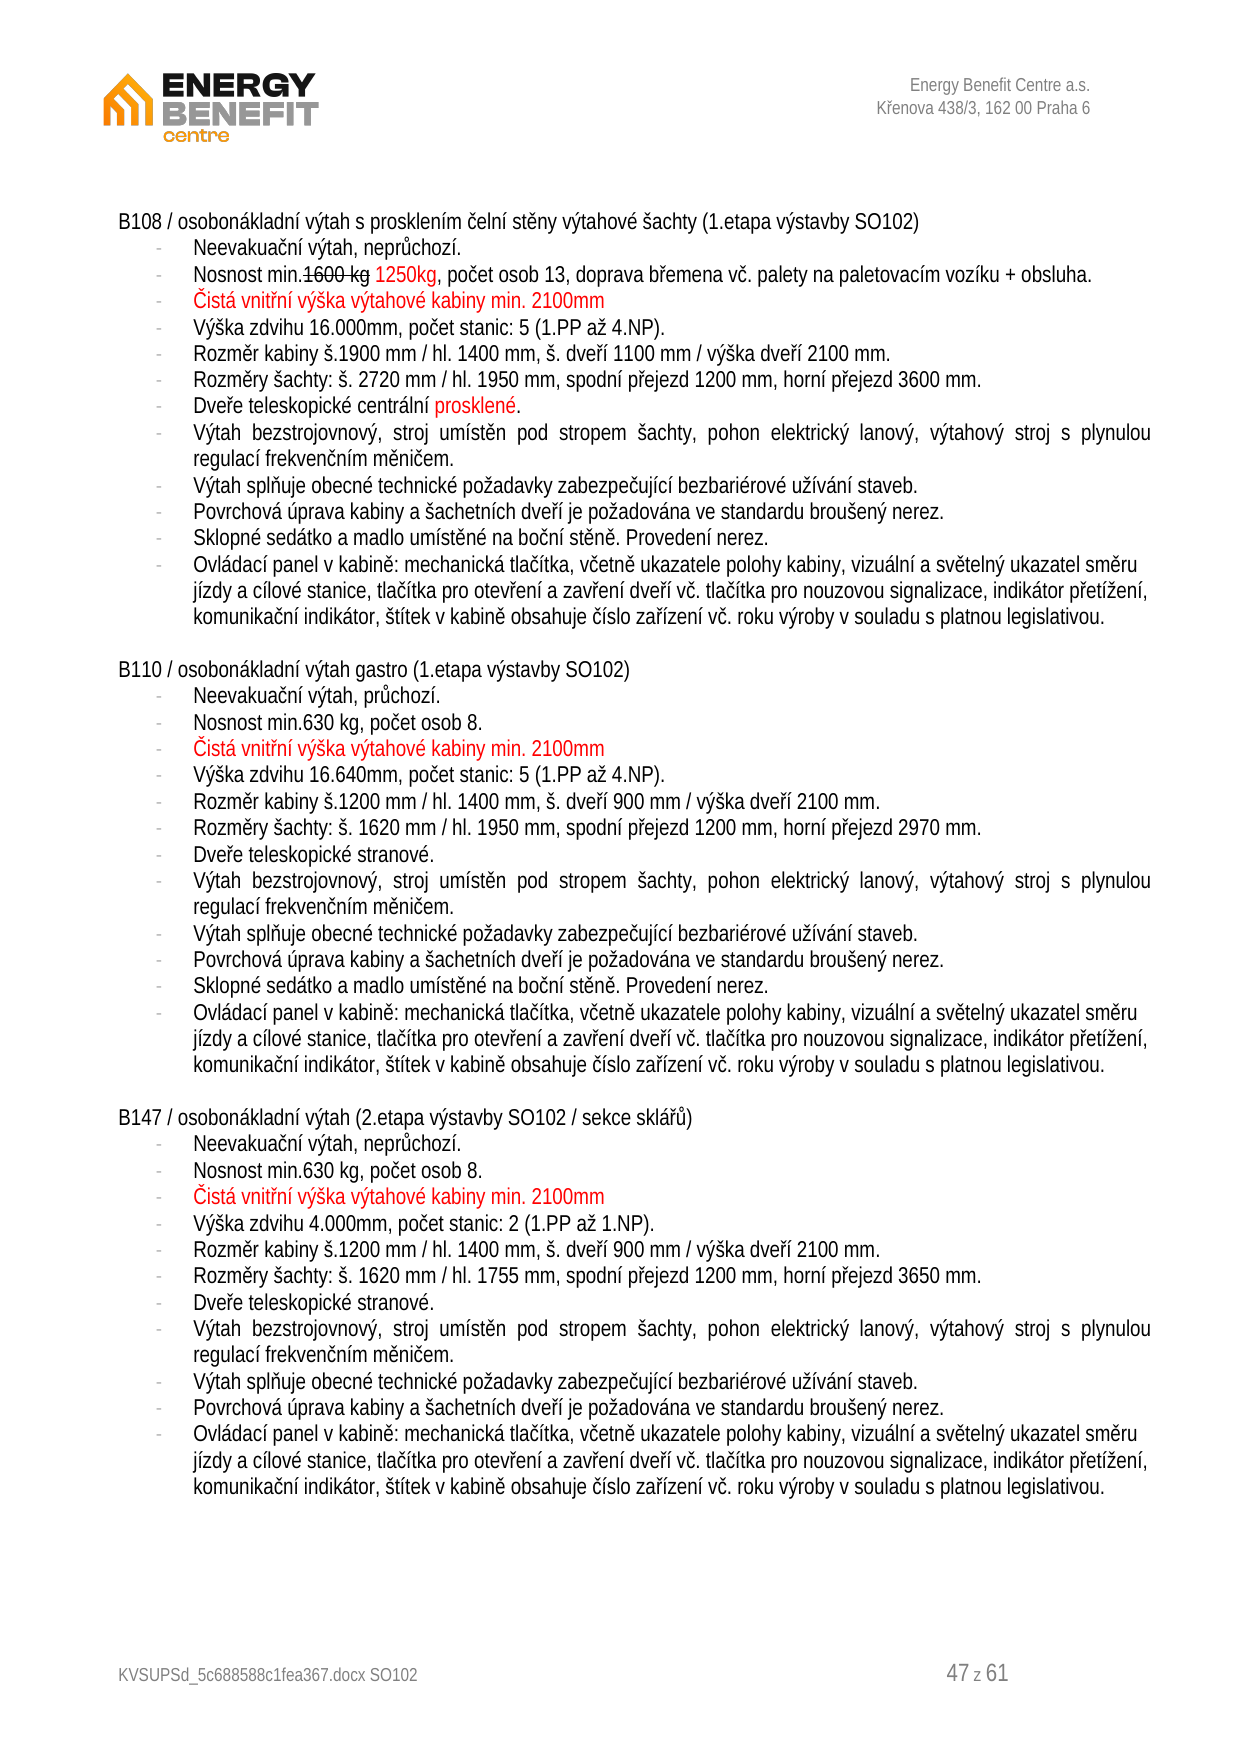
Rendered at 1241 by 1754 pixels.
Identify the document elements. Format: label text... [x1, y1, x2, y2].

text B147 / osobonákladní výtah (2.etapa výstavby SO102 / sekce sklářů) [118, 1104, 1152, 1130]
list Výška zdvihu 16.000mm, počet stanic: 5 (1.PP až 4.NP). [156, 313, 1152, 340]
text B110 / osobonákladní výtah gastro (1.etapa výstavby SO102) [118, 656, 1152, 682]
list Výška zdvihu 4.000mm, počet stanic: 2 (1.PP až 1.NP). [156, 1209, 1152, 1236]
list Neevakuační výtah, neprůchozí. [156, 234, 1152, 261]
list Výtah splňuje obecné technické požadavky zabezpečující bezbariérové užívání staveb. [156, 472, 1152, 498]
list Čistá vnitřní výška výtahové kabiny min. 2100mm [156, 287, 1152, 313]
list Čistá vnitřní výška výtahové kabiny min. 2100mm [156, 1183, 1152, 1209]
text B108 / osobonákladní výtah s prosklením čelní stěny výtahové šachty (1.etapa výstavby SO102) [118, 208, 1152, 234]
list Rozměry šachty: š. 1620 mm / hl. 1755 mm, spodní přejezd 1200 mm, horní přejezd 3650 mm. [156, 1262, 1152, 1288]
list Rozměry šachty: š. 1620 mm / hl. 1950 mm, spodní přejezd 1200 mm, horní přejezd 2970 mm. [156, 814, 1152, 841]
list Dveře teleskopické centrální prosklené. [156, 392, 1152, 419]
list Nosnost min.630 kg, počet osob 8. [156, 1157, 1152, 1183]
list Nosnost min.630 kg, počet osob 8. [156, 709, 1152, 735]
list Dveře teleskopické stranové. [156, 841, 1152, 867]
list Rozměr kabiny š.1900 mm / hl. 1400 mm, š. dveří 1100 mm / výška dveří 2100 mm. [156, 340, 1152, 366]
list Neevakuační výtah, průchozí. [156, 682, 1152, 709]
list Výška zdvihu 16.640mm, počet stanic: 5 (1.PP až 4.NP). [156, 761, 1152, 788]
list Povrchová úprava kabiny a šachetních dveří je požadována ve standardu broušený nerez. [156, 946, 1152, 972]
list Povrchová úprava kabiny a šachetních dveří je požadována ve standardu broušený nerez. [156, 498, 1152, 524]
list Čistá vnitřní výška výtahové kabiny min. 2100mm [156, 735, 1152, 761]
list Výtah bezstrojovnový, stroj umístěn pod stropem šachty, pohon elektrický lanový, výtahový stroj s plynulou regulací frekvenčním měničem. [156, 867, 1152, 919]
list Sklopné sedátko a madlo umístěné na boční stěně. Provedení nerez. [156, 524, 1152, 551]
list Sklopné sedátko a madlo umístěné na boční stěně. Provedení nerez. [156, 972, 1152, 999]
list Nosnost min.1600 kg 1250kg, počet osob 13, doprava břemena vč. palety na paletovacím vozíku + obsluha. [156, 261, 1152, 287]
list Ovládací panel v kabině: mechanická tlačítka, včetně ukazatele polohy kabiny, vizuální a světelný ukazatel směru jízdy a cílové stanice, tlačítka pro otevření a zavření dveří vč. tlačítka pro nouzovou signalizace, indikátor přetížení, komunikační indikátor, štítek v kabině obsahuje číslo zařízení vč. roku výroby v souladu s platnou legislativou. [156, 999, 1152, 1078]
list Rozměr kabiny š.1200 mm / hl. 1400 mm, š. dveří 900 mm / výška dveří 2100 mm. [156, 1236, 1152, 1262]
list Neevakuační výtah, neprůchozí. [156, 1130, 1152, 1157]
list Dveře teleskopické stranové. [156, 1288, 1152, 1315]
list Výtah bezstrojovnový, stroj umístěn pod stropem šachty, pohon elektrický lanový, výtahový stroj s plynulou regulací frekvenčním měničem. [156, 419, 1152, 472]
list Ovládací panel v kabině: mechanická tlačítka, včetně ukazatele polohy kabiny, vizuální a světelný ukazatel směru jízdy a cílové stanice, tlačítka pro otevření a zavření dveří vč. tlačítka pro nouzovou signalizace, indikátor přetížení, komunikační indikátor, štítek v kabině obsahuje číslo zařízení vč. roku výroby v souladu s platnou legislativou. [156, 1420, 1152, 1499]
list Rozměr kabiny š.1200 mm / hl. 1400 mm, š. dveří 900 mm / výška dveří 2100 mm. [156, 788, 1152, 814]
picture [103, 73, 319, 142]
list Výtah bezstrojovnový, stroj umístěn pod stropem šachty, pohon elektrický lanový, výtahový stroj s plynulou regulací frekvenčním měničem. [156, 1315, 1152, 1368]
list Rozměry šachty: š. 2720 mm / hl. 1950 mm, spodní přejezd 1200 mm, horní přejezd 3600 mm. [156, 366, 1152, 392]
list Ovládací panel v kabině: mechanická tlačítka, včetně ukazatele polohy kabiny, vizuální a světelný ukazatel směru jízdy a cílové stanice, tlačítka pro otevření a zavření dveří vč. tlačítka pro nouzovou signalizace, indikátor přetížení, komunikační indikátor, štítek v kabině obsahuje číslo zařízení vč. roku výroby v souladu s platnou legislativou. [156, 551, 1152, 630]
list Výtah splňuje obecné technické požadavky zabezpečující bezbariérové užívání staveb. [156, 919, 1152, 946]
list Povrchová úprava kabiny a šachetních dveří je požadována ve standardu broušený nerez. [156, 1394, 1152, 1420]
list Výtah splňuje obecné technické požadavky zabezpečující bezbariérové užívání staveb. [156, 1368, 1152, 1394]
